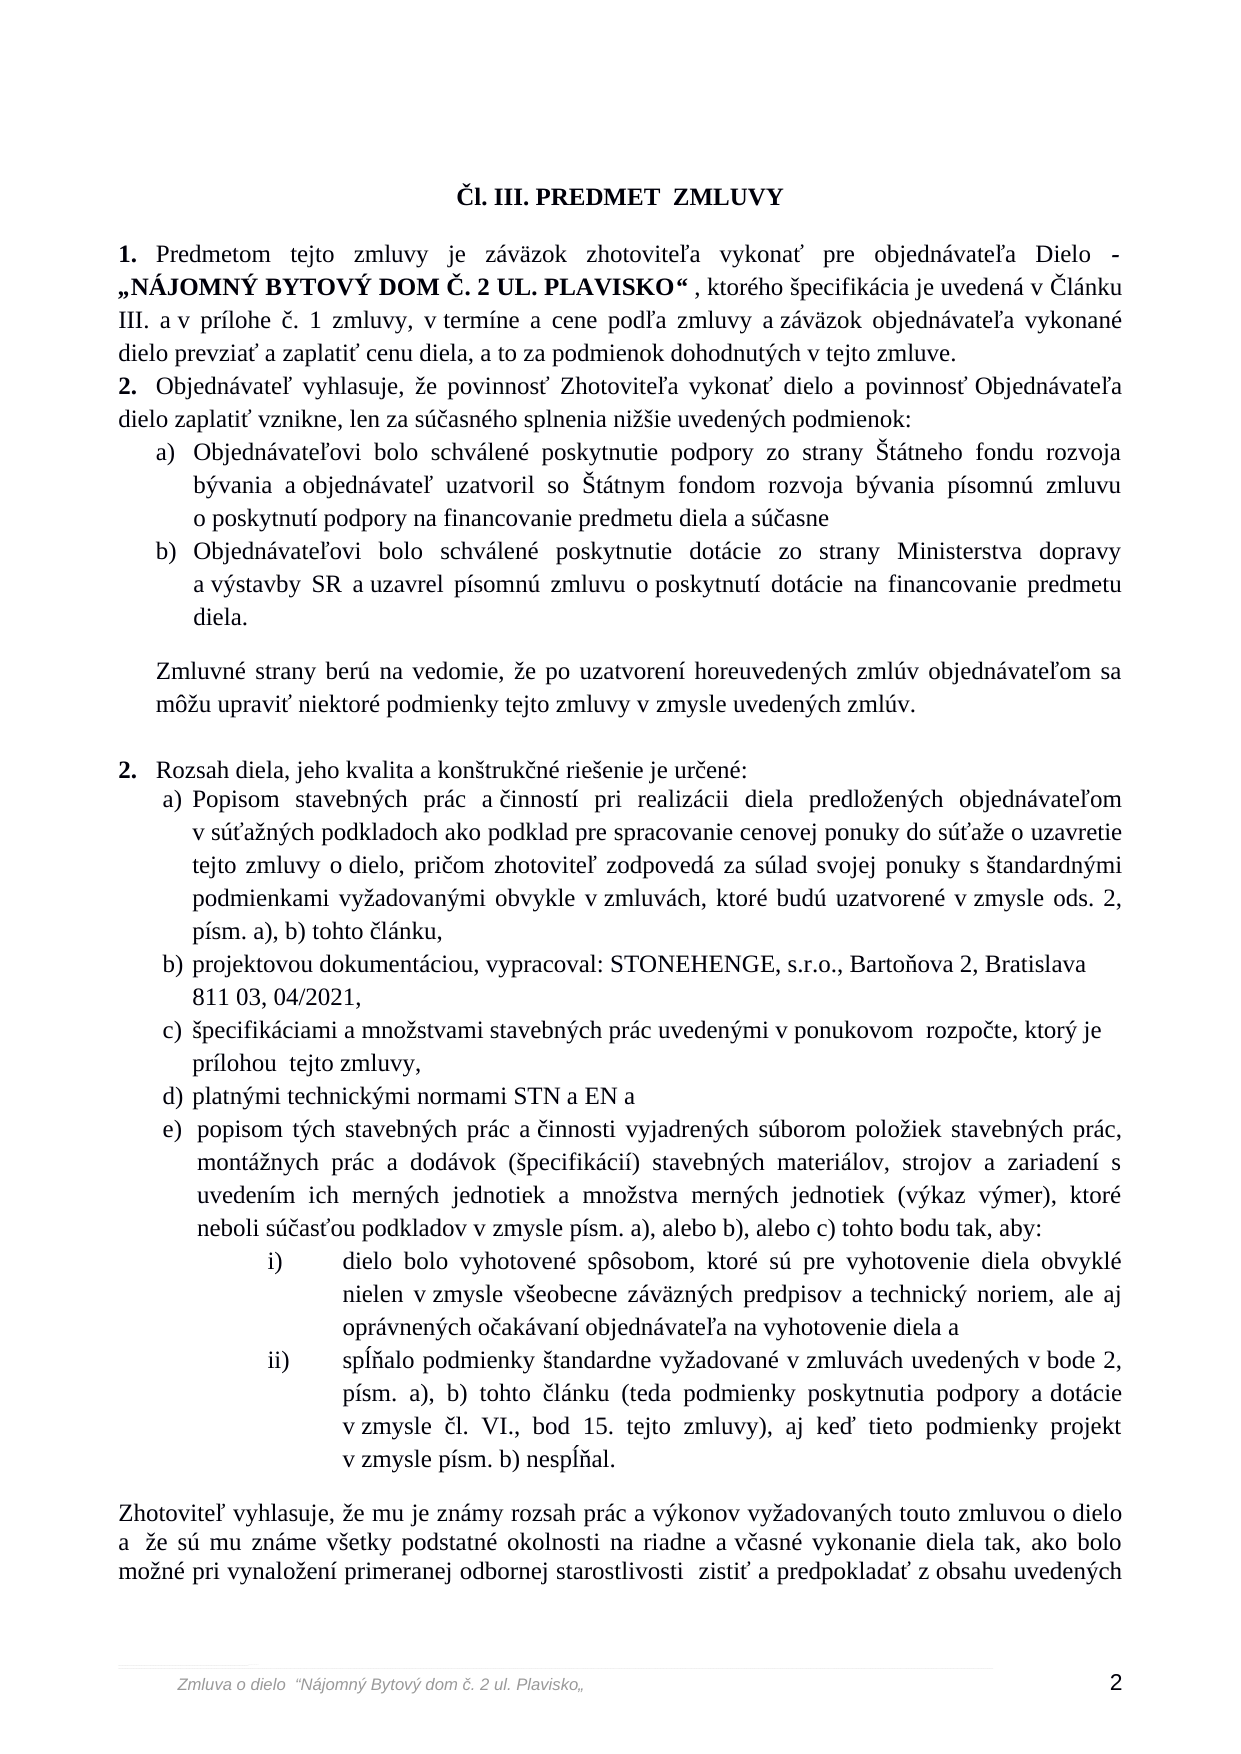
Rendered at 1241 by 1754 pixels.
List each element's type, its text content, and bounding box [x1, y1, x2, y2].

list dielo bolo vyhotovené spôsobom, ktoré sú pre vyhotovenie diela obvyklé nielen v zmysle všeobecne záväzných predpisov a technický noriem, ale aj oprávnených očakávaní objednávateľa na vyhotovenie diela a [267, 1246, 1122, 1341]
list Objednávateľovi bolo schválené poskytnutie podpory zo strany Štátneho fondu rozvoja bývania a objednávateľ uzatvoril so Štátnym fondom rozvoja bývania písomnú zmluvu o poskytnutí podpory na financovanie predmetu diela a súčasne [156, 437, 1122, 532]
list Rozsah diela, jeho kvalita a konštrukčné riešenie je určené: [118, 755, 1122, 784]
list popisom tých stavebných prác a činnosti vyjadrených súborom položiek stavebných prác, montážnych prác a dodávok (špecifikácií) stavebných materiálov, strojov a zariadení s uvedením ich merných jednotiek a množstva merných jednotiek (výkaz výmer), ktoré neboli súčasťou podkladov v zmysle písm. a), alebo b), alebo c) tohto bodu tak, aby: [162, 1114, 1122, 1242]
list 811 03, 04/2021, [162, 982, 1122, 1011]
list Popisom stavebných prác a činností pri realizácii diela predložených objednávateľom v súťažných podkladoch ako podklad pre spracovanie cenovej ponuky do súťaže o uzavretie tejto zmluvy o dielo, pričom zhotoviteľ zodpovedá za súlad svojej ponuky s štandardnými podmienkami vyžadovanými obvykle v zmluvách, ktoré budú uzatvorené v zmysle ods. 2, písm. a), b) tohto článku, [162, 784, 1122, 945]
list špecifikáciami a množstvami stavebných prác uvedenými v ponukovom rozpočte, ktorý je [118, 1015, 1122, 1044]
list projektovou dokumentáciou, vypracoval: STONEHENGE, s.r.o., Bartoňova 2, Bratislava [118, 949, 1122, 978]
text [118, 1498, 1122, 1584]
text Zmluvné strany berú na vedomie, že po uzatvorení horeuvedených zmlúv objednávateľom sa môžu upraviť niektoré podmienky tejto zmluvy v zmysle uvedených zmlúv. [156, 656, 1122, 718]
list prílohou tejto zmluvy, [162, 1048, 1122, 1077]
text Čl. III. PREDMET ZMLUVY [118, 182, 1122, 210]
list Objednávateľovi bolo schválené poskytnutie dotácie zo strany Ministerstva dopravy a výstavby SR a uzavrel písomnú zmluvu o poskytnutí dotácie na financovanie predmetu diela. [156, 536, 1122, 631]
list Predmetom tejto zmluvy je záväzok zhotoviteľa vykonať pre objednávateľa Dielo -„NÁJOMNÝ Bytový dom č. 2 UL. Plavisko“ , ktorého špecifikácia je uvedená v Článku III. a v prílohe č. 1 zmluvy, v termíne a cene podľa zmluvy a záväzok objednávateľa vykonané dielo prevziať a zaplatiť cenu diela, a to za podmienok dohodnutých v tejto zmluve. [118, 239, 1122, 367]
list platnými technickými normami STN a EN a [118, 1081, 1122, 1110]
list Objednávateľ vyhlasuje, že povinnosť Zhotoviteľa vykonať dielo a povinnosť Objednávateľa dielo zaplatiť vznikne, len za súčasného splnenia nižšie uvedených podmienok: [118, 371, 1122, 433]
list spĺňalo podmienky štandardne vyžadované v zmluvách uvedených v bode 2, písm. a), b) tohto článku (teda podmienky poskytnutia podpory a dotácie v zmysle čl. VI., bod 15. tejto zmluvy), aj keď tieto podmienky projekt v zmysle písm. b) nespĺňal. [267, 1345, 1122, 1473]
